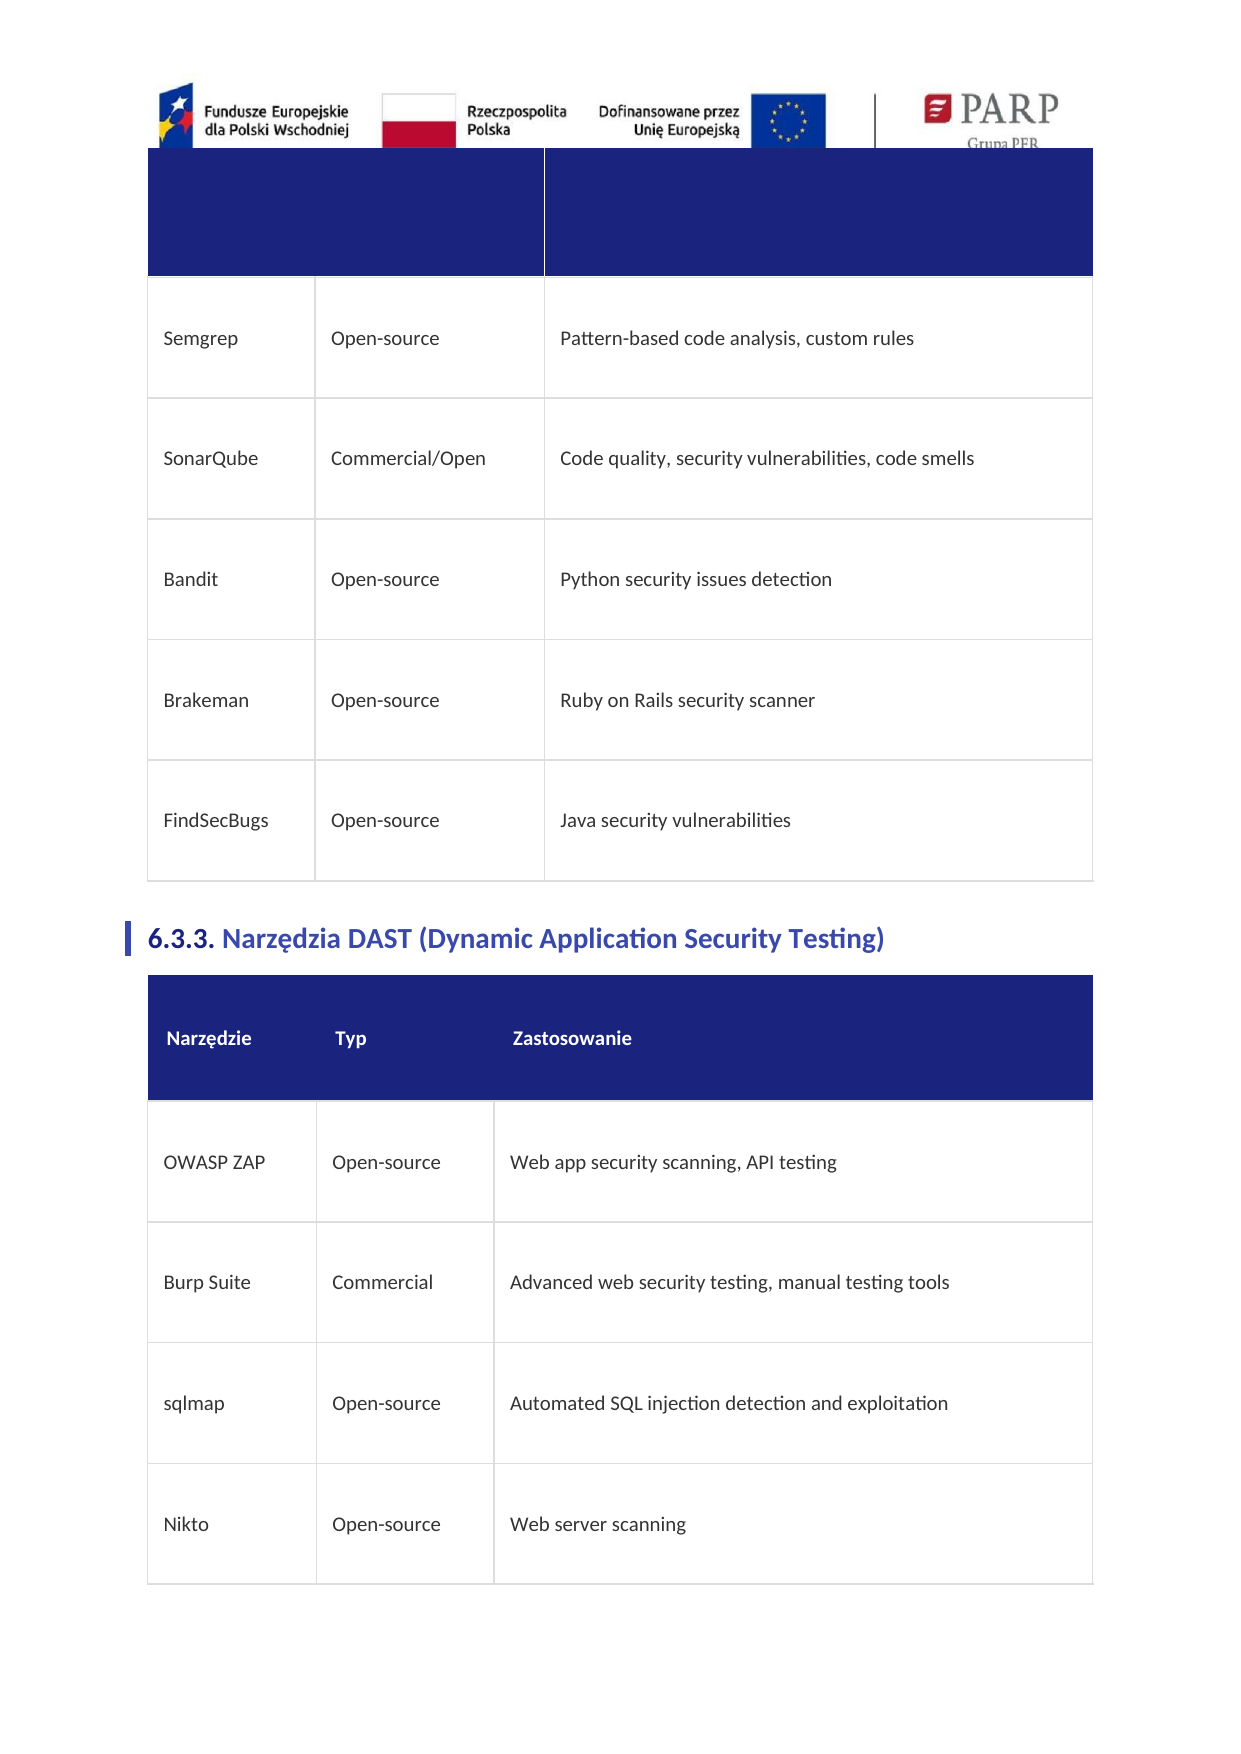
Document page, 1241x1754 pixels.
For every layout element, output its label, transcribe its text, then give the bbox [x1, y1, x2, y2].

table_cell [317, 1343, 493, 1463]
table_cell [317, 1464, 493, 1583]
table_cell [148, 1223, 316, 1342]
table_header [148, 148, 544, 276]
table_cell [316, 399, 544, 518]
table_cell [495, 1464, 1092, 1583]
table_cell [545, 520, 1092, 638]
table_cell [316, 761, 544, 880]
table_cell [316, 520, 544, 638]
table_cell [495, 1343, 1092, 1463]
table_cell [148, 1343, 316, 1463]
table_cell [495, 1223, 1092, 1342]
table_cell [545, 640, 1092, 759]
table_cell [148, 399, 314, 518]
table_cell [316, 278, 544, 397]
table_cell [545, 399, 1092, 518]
picture [147, 73, 1060, 164]
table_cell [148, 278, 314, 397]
subtitle 6.3.3. Narzędzia DAST (Dynamic Application Security Testing) [131, 921, 1093, 956]
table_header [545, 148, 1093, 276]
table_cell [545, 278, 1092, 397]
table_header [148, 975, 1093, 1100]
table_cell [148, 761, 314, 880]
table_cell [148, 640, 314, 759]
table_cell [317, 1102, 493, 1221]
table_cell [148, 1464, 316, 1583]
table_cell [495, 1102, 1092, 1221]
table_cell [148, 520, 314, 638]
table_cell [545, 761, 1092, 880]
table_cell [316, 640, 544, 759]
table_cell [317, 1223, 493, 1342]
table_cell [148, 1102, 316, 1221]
